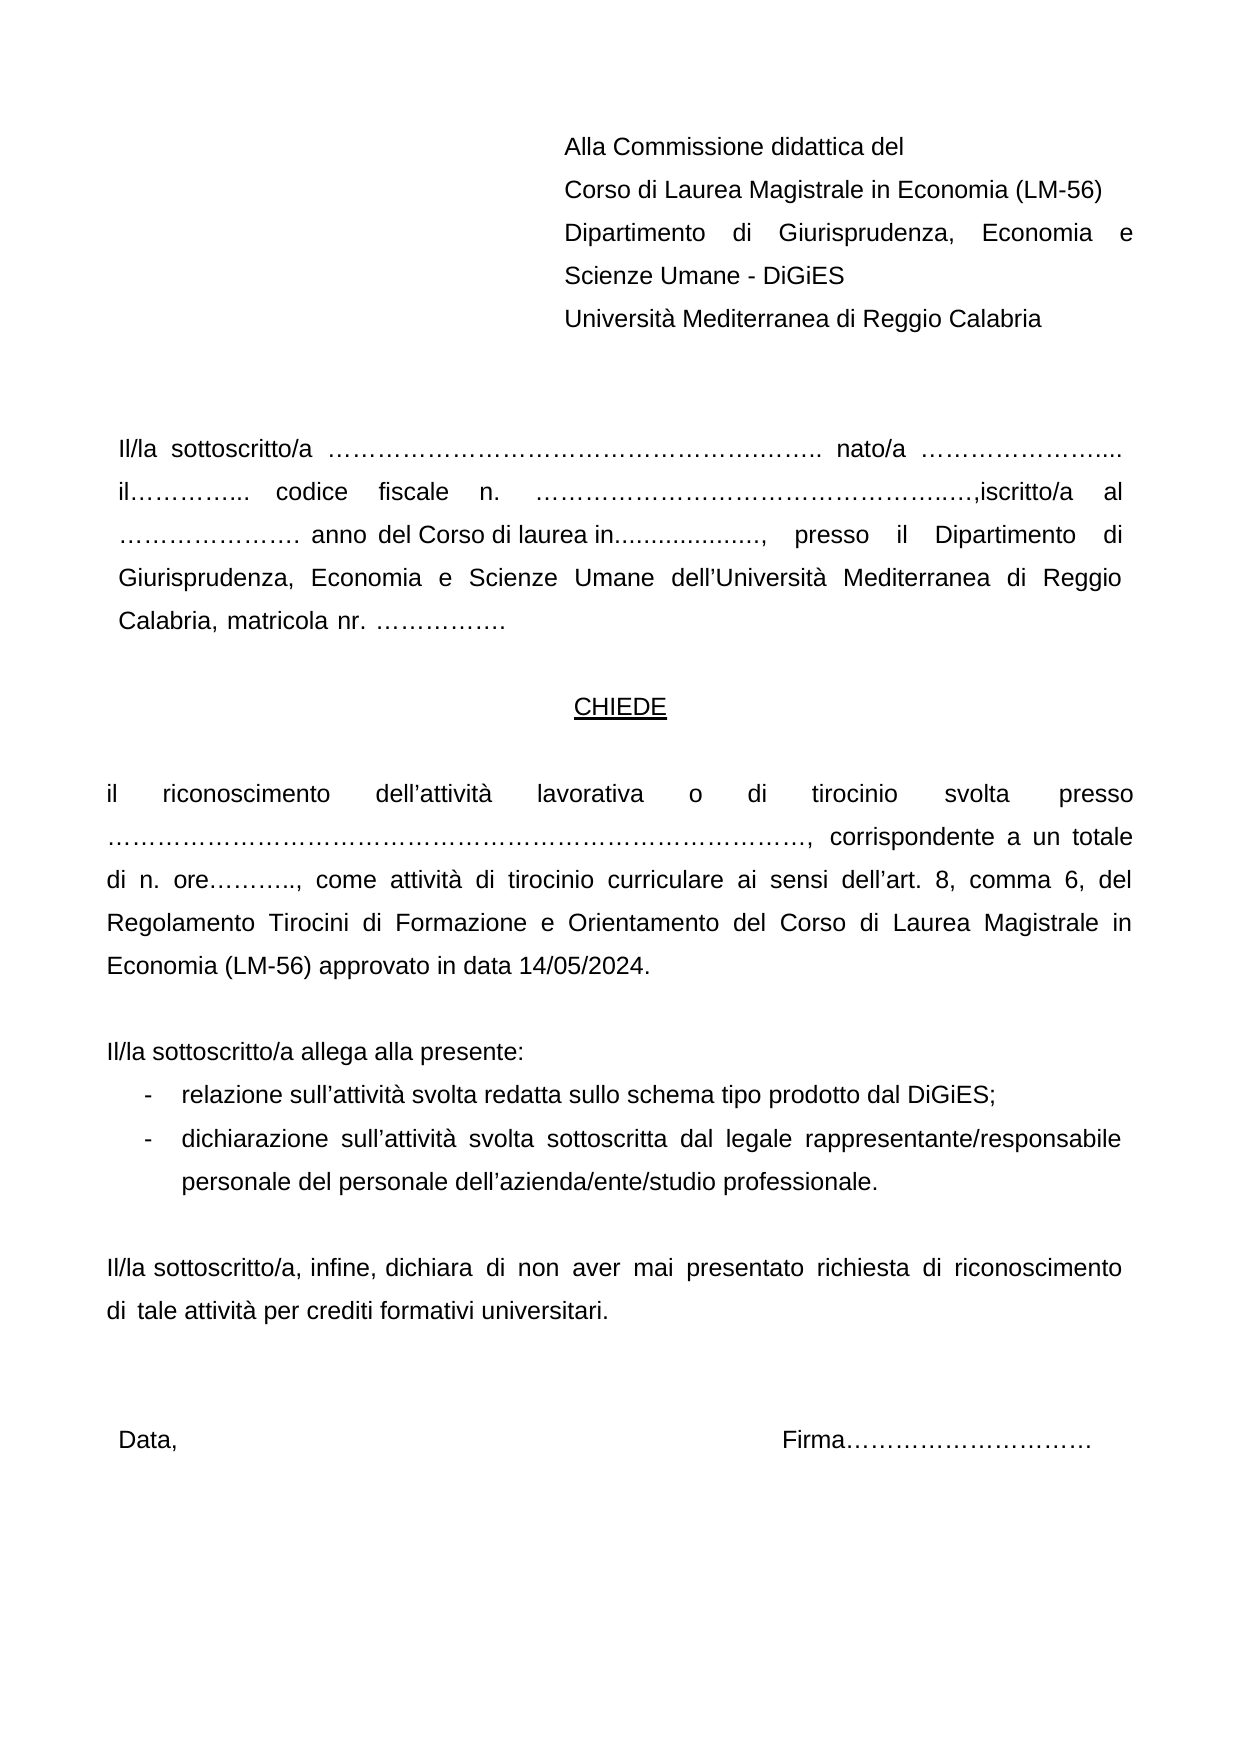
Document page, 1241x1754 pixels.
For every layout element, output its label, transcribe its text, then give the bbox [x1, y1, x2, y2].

list relazione sull’attività svolta redatta sullo schema tipo prodotto dal DiGiES; [144, 1081, 1123, 1109]
text Il/la sottoscritto/a, infine, dichiara di non aver mai presentato richiesta di riconoscimento di tale attività per crediti formativi universitari. [106, 1253, 1123, 1325]
text Corso di Laurea Magistrale in Economia (LM-56) [564, 175, 1134, 204]
text Dipartimento di Giurisprudenza, Economia e Scienze Umane - DiGiES [564, 218, 1134, 290]
text il riconoscimento dell’attività lavorativa o di tirocinio svolta presso …………………………………………………………………………, corrispondente a un totale di n. ore……….., come attività di tirocinio curriculare ai sensi dell’art. 8, comma 6, del Regolamento Tirocini di Formazione e Orientamento del Corso di Laurea Magistrale in Economia (LM-56) approvato in data 14/05/2024. [106, 779, 1134, 980]
text Data, Firma………………………… [118, 1426, 1134, 1454]
text Alla Commissione didattica del [564, 132, 1134, 161]
title CHIEDE [107, 692, 1134, 721]
text Il/la sottoscritto/a …………………………………………….…….. nato/a ………………….... il…………... codice fiscale n. …………………………………………..…,iscritto/a al …………………. anno del Corso di laurea in , presso il Dipartimento di Giurisprudenza, Economia e Scienze Umane dell’Università Mediterranea di Reggio Calabria, matricola nr. ……………. [118, 434, 1123, 635]
text Il/la sottoscritto/a allega alla presente: [106, 1037, 1123, 1066]
text Università Mediterranea di Reggio Calabria [564, 304, 1134, 333]
list dichiarazione sull’attività svolta sottoscritta dal legale rappresentante/responsabile personale del personale dell’azienda/ente/studio professionale. [144, 1124, 1123, 1196]
